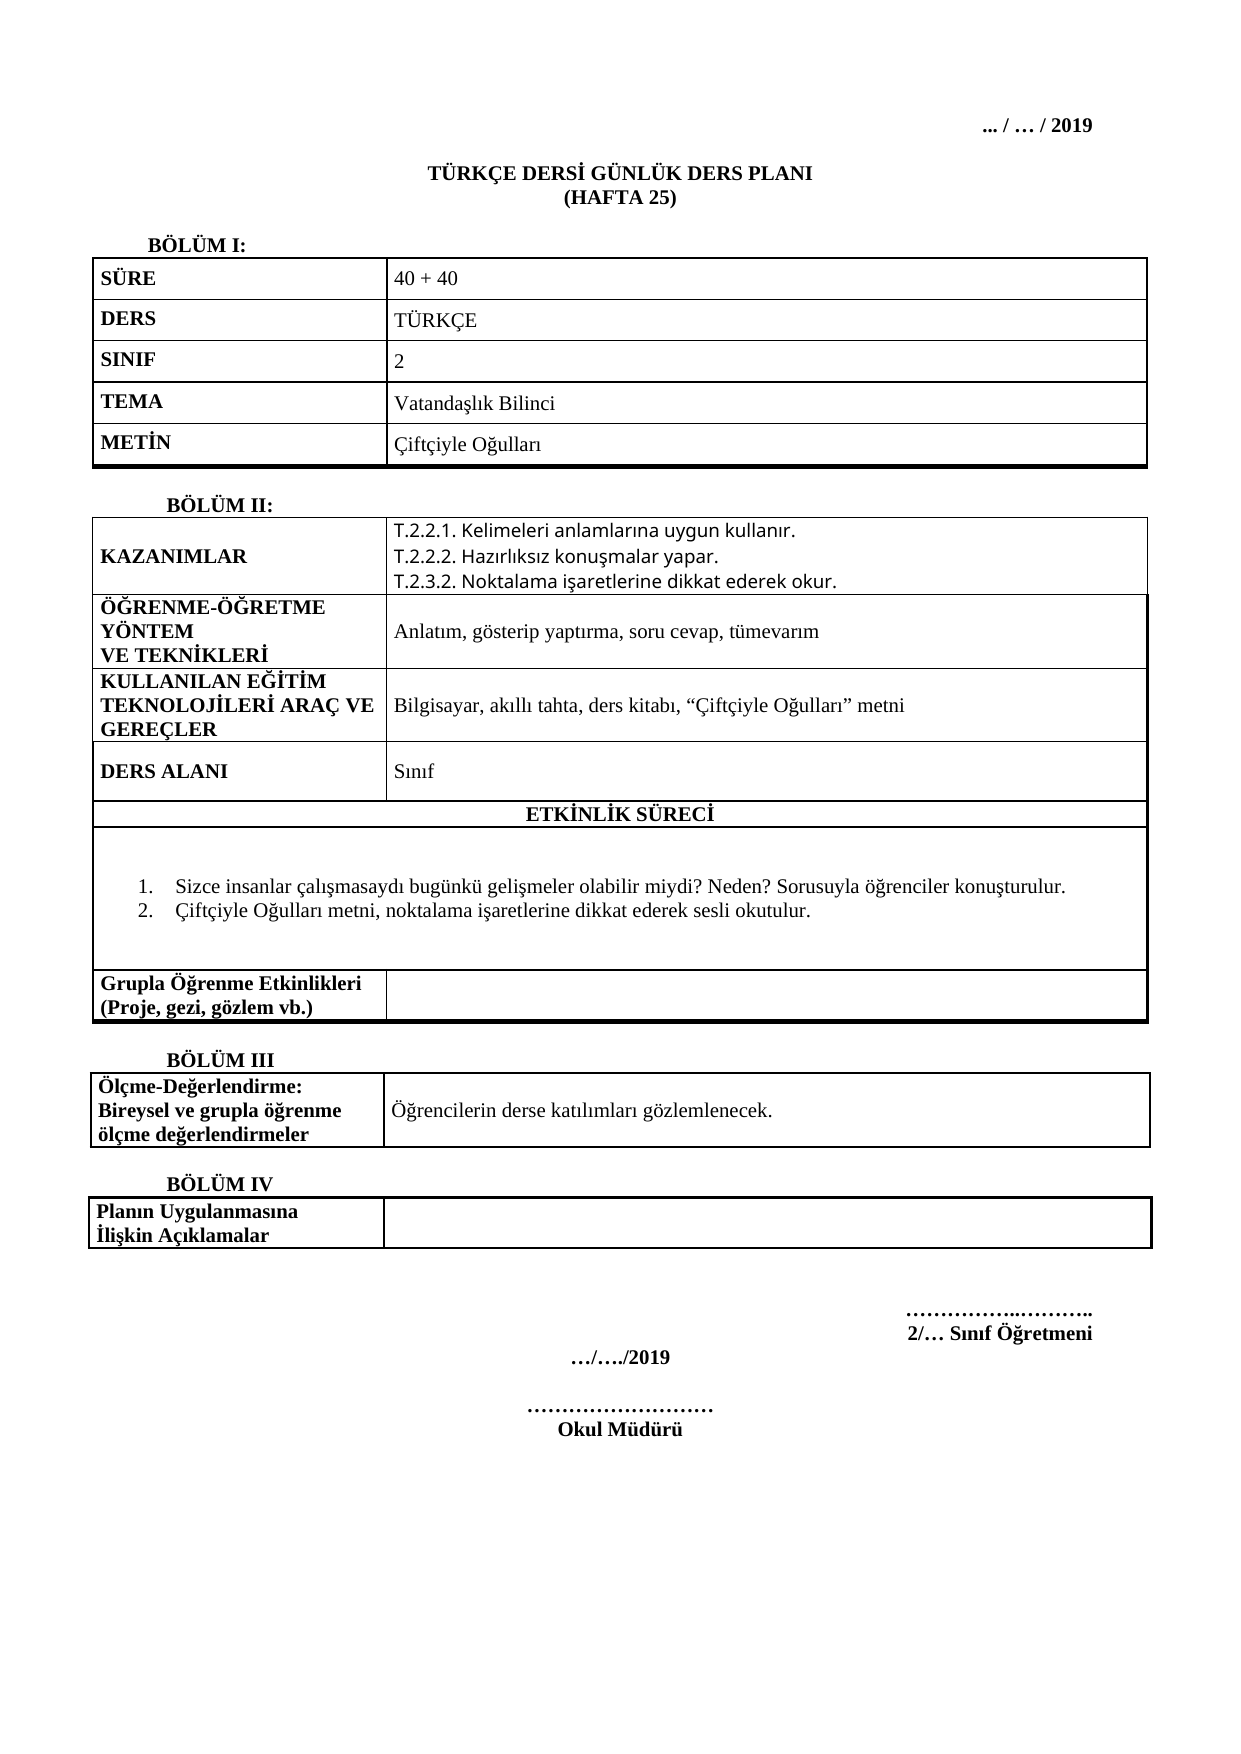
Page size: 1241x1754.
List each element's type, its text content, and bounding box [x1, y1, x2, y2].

table_cell Sınıf [387, 742, 1146, 800]
table_header Öğrencilerin derse katılımları gözlemlenecek. [385, 1074, 1149, 1146]
text BÖLÜM I: [148, 233, 1092, 257]
table_header 40 + 40 [388, 259, 1146, 298]
table_cell DERS ALANI [94, 742, 386, 800]
table_header KAZANIMLAR [93, 518, 386, 594]
subtitle BÖLÜM III [148, 1048, 1092, 1072]
table_cell Bilgisayar, akıllı tahta, ders kitabı, “Çiftçiyle Oğulları” metni [387, 669, 1146, 741]
text (HAFTA 25) [148, 185, 1092, 209]
text TÜRKÇE DERSİ GÜNLÜK DERS PLANI [148, 161, 1092, 185]
table_cell [387, 971, 1146, 1019]
table_cell TÜRKÇE [388, 300, 1146, 340]
table_cell Anlatım, gösterip yaptırma, soru cevap, tümevarım [387, 595, 1146, 667]
table_cell ETKİNLİK SÜRECİ [94, 802, 1146, 826]
table_header [385, 1199, 1150, 1247]
text ……………..……….. [148, 1297, 1092, 1321]
table_header SÜRE [94, 259, 386, 298]
text 2/… Sınıf Öğretmeni [148, 1321, 1092, 1345]
text BÖLÜM II: [148, 493, 1092, 517]
text ……………………… [148, 1393, 1092, 1417]
table_cell METİN [94, 424, 386, 464]
text Okul Müdürü [148, 1417, 1092, 1441]
table_cell SINIF [94, 341, 386, 381]
table_header T.2.2.1. Kelimeleri anlamlarına uygun kullanır. T.2.2.2. Hazırlıksız konuşmalar yapar. T.2.3.2. Noktalama işaretlerine dikkat ederek okur. [387, 518, 1147, 594]
table_cell 2 [388, 341, 1146, 381]
subtitle BÖLÜM IV [148, 1172, 1092, 1196]
table_cell Çiftçiyle Oğulları [388, 424, 1146, 464]
table_cell Grupla Öğrenme Etkinlikleri (Proje, gezi, gözlem vb.) [94, 971, 386, 1019]
table_cell KULLANILAN EĞİTİM TEKNOLOJİLERİ ARAÇ VE GEREÇLER [93, 669, 386, 741]
table_cell TEMA [94, 383, 386, 422]
table_cell Vatandaşlık Bilinci [388, 383, 1146, 422]
table_cell DERS [94, 300, 386, 340]
table_cell ÖĞRENME-ÖĞRETME YÖNTEM VE TEKNİKLERİ [93, 595, 386, 667]
table_header Ölçme-Değerlendirme: Bireysel ve grupla öğrenme ölçme değerlendirmeler [92, 1074, 383, 1146]
text ... / … / 2019 [148, 113, 1092, 137]
table_header Planın Uygulanmasına İlişkin Açıklamalar [90, 1199, 383, 1247]
text …/…./2019 [148, 1345, 1092, 1369]
table_cell Sizce insanlar çalışmasaydı bugünkü gelişmeler olabilir miydi? Neden? Sorusuyla öğrenciler konuşturulur. Çiftçiyle Oğulları metni, noktalama işaretlerine dikkat ederek sesli okutulur. [94, 828, 1146, 969]
